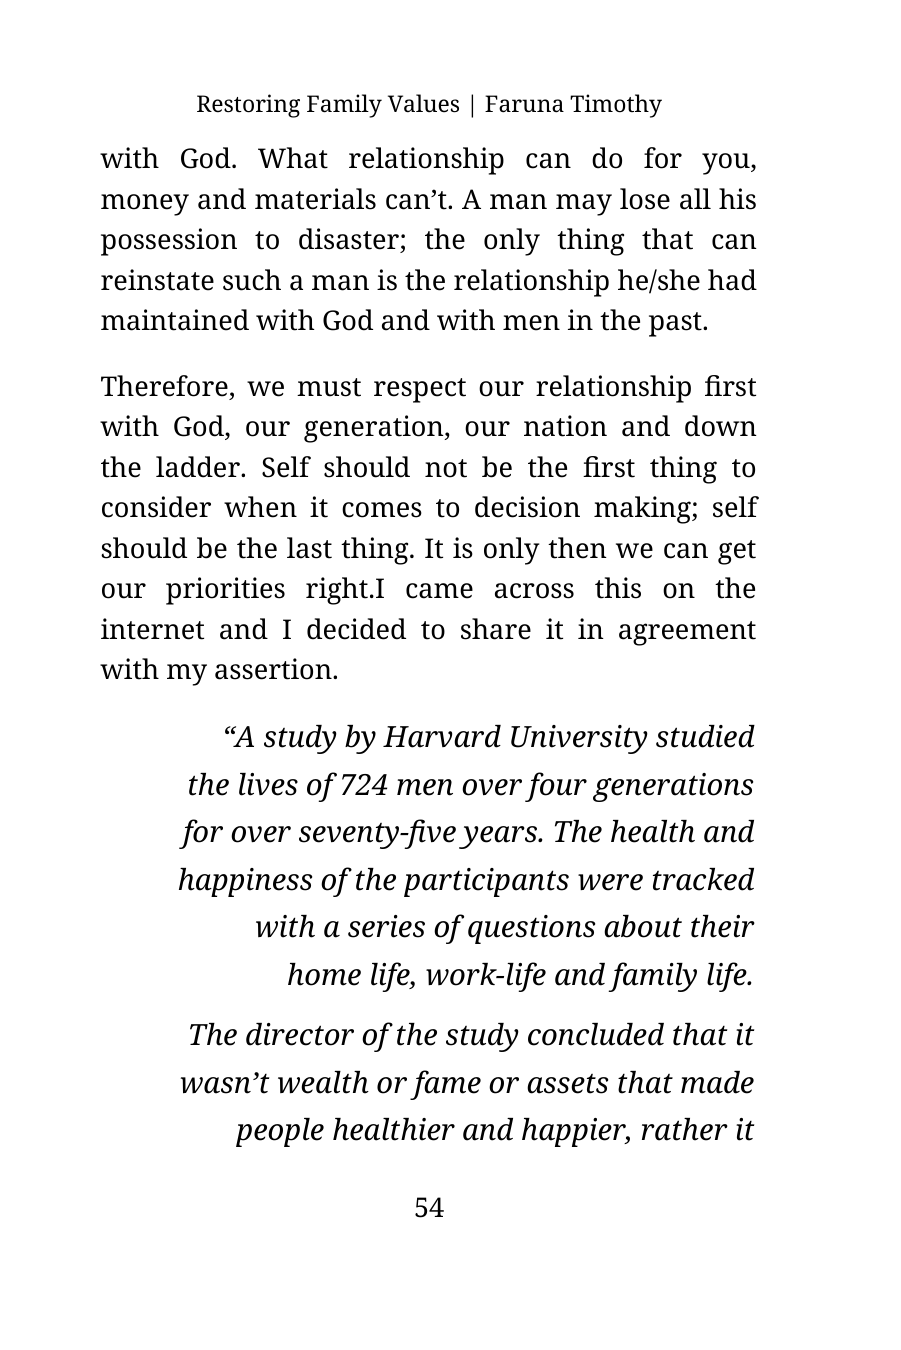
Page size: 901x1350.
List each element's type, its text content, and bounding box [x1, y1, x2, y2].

text “A study by Harvard University studied the lives of 724 men over four generations for over seventy-five years. The health and happiness of the participants were tracked with a series of questions about their home life, work-life and family life. [175, 716, 758, 994]
text Therefore, we must respect our relationship first with God, our generation, our nation and down the ladder. Self should not be the first thing to consider when it comes to decision making; self should be the last thing. It is only then we can get our priorities right.I came across this on the internet and I decided to share it in agreement with my assertion. [100, 367, 758, 688]
